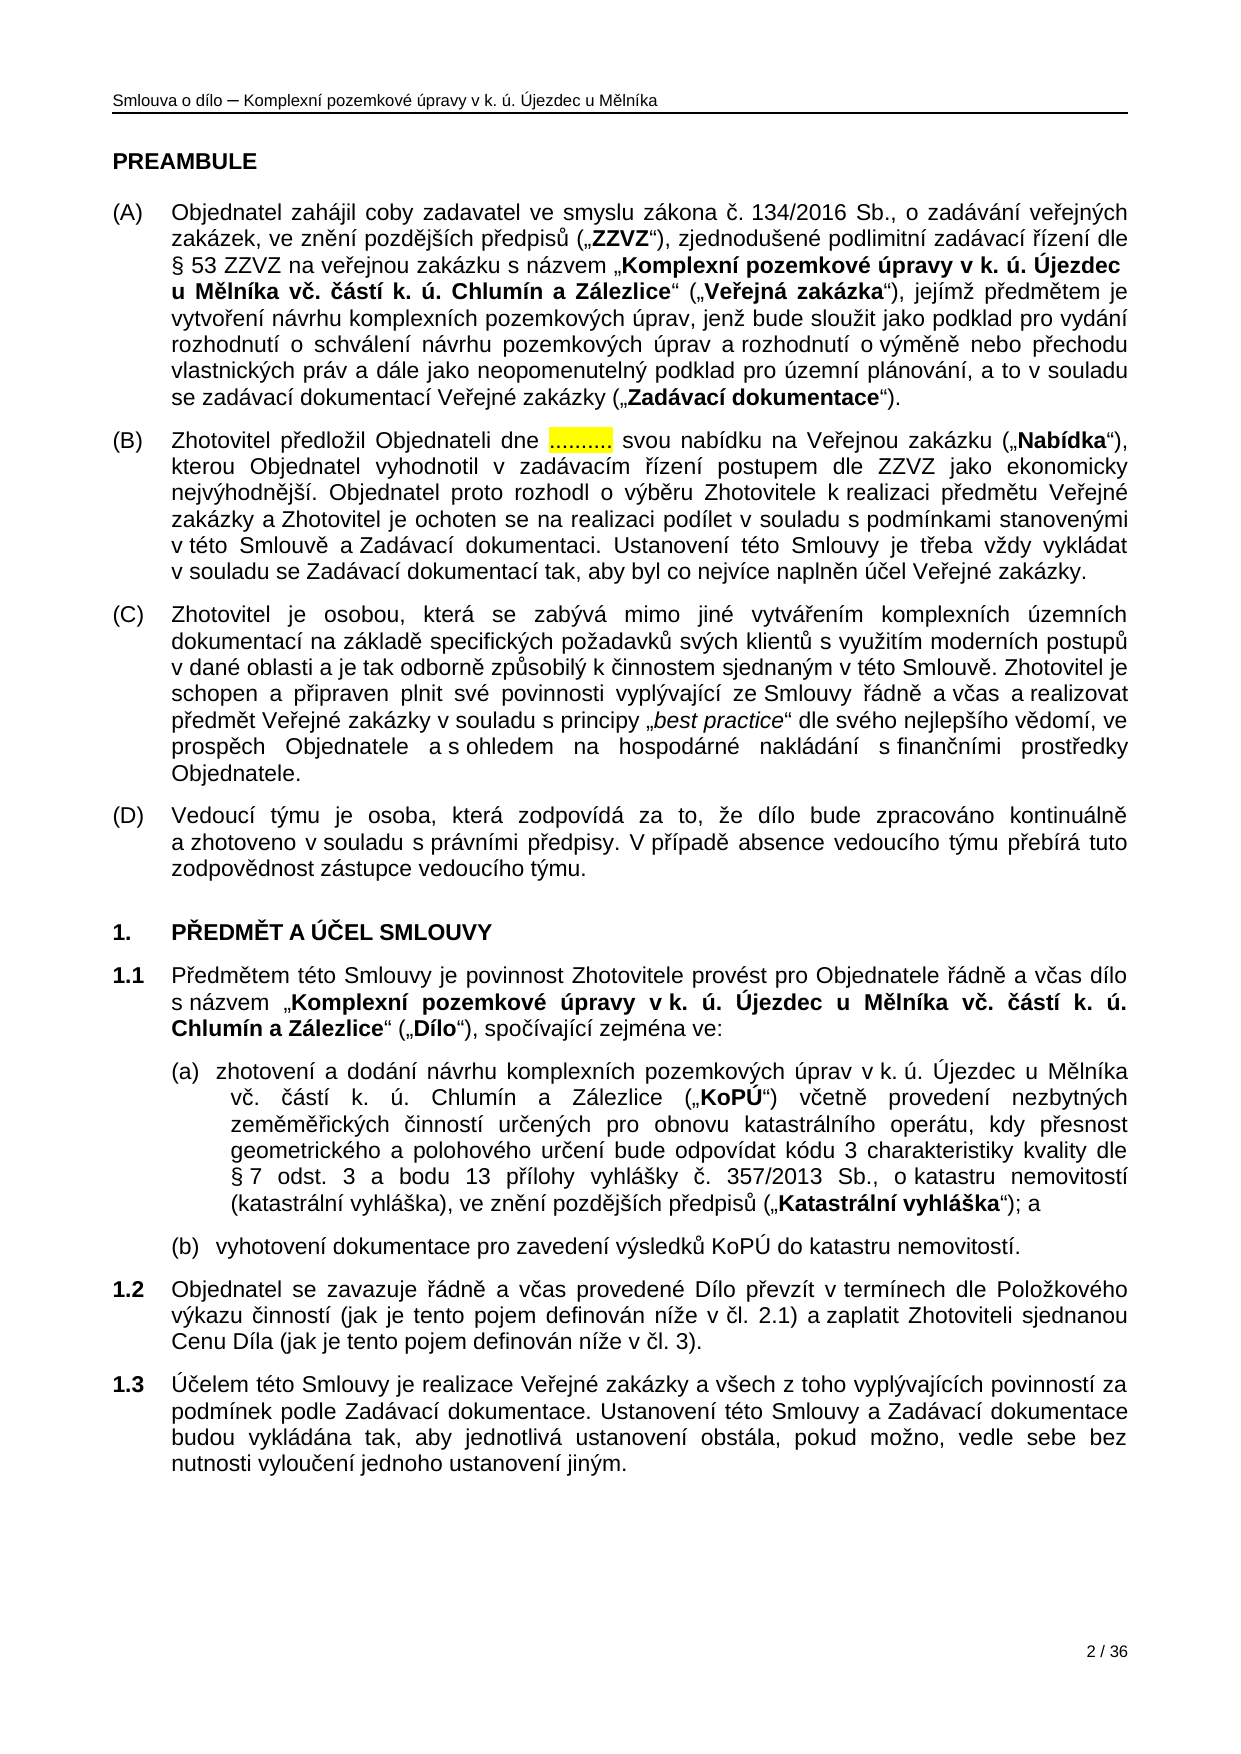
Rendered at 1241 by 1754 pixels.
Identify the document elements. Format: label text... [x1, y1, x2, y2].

text Objednatel se zavazuje řádně a včas provedené Dílo převzít v termínech dle Položkového výkazu činností (jak je tento pojem definován níže v čl. 2.1) a zaplatit Zhotoviteli sjednanou Cenu Díla (jak je tento pojem definován níže v čl. 3). [112, 1276, 1128, 1355]
text zhotovení a dodání návrhu komplexních pozemkových úprav v k. ú. Újezdec u Mělníka vč. částí k. ú. Chlumín a Zálezlice („KoPÚ“) včetně provedení nezbytných zeměměřických činností určených pro obnovu katastrálního operátu, kdy přesnost geometrického a polohového určení bude odpovídat kódu 3 charakteristiky kvality dle § 7 odst. 3 a bodu 13 přílohy vyhlášky č. 357/2013 Sb., o katastru nemovitostí (katastrální vyhláška), ve znění pozdějších předpisů („Katastrální vyhláška“); a [171, 1058, 1128, 1216]
subtitle Preambule [112, 148, 1128, 174]
text Objednatel zahájil coby zadavatel ve smyslu zákona č. 134/2016 Sb., o zadávání veřejných zakázek, ve znění pozdějších předpisů („ZZVZ“), zjednodušené podlimitní zadávací řízení dle § 53 ZZVZ na veřejnou zakázku s názvem „Komplexní pozemkové úpravy v k. ú. Újezdec u Mělníka vč. částí k. ú. Chlumín a Zálezlice“ („Veřejná zakázka“), jejímž předmětem je vytvoření návrhu komplexních pozemkových úprav, jenž bude sloužit jako podklad pro vydání rozhodnutí o schválení návrhu pozemkových úprav a rozhodnutí o výměně nebo přechodu vlastnických práv a dále jako neopomenutelný podklad pro územní plánování, a to v souladu se zadávací dokumentací Veřejné zakázky („Zadávací dokumentace“). [112, 199, 1128, 410]
text vyhotovení dokumentace pro zavedení výsledků KoPÚ do katastru nemovitostí. [171, 1233, 1128, 1259]
text Vedoucí týmu je osoba, která zodpovídá za to, že dílo bude zpracováno kontinuálně a zhotoveno v souladu s právními předpisy. V případě absence vedoucího týmu přebírá tuto zodpovědnost zástupce vedoucího týmu. [112, 802, 1128, 882]
text Zhotovitel je osobou, která se zabývá mimo jiné vytvářením komplexních územních dokumentací na základě specifických požadavků svých klientů s využitím moderních postupů v dané oblasti a je tak odborně způsobilý k činnostem sjednaným v této Smlouvě. Zhotovitel je schopen a připraven plnit své povinnosti vyplývající ze Smlouvy řádně a včas a realizovat předmět Veřejné zakázky v souladu s principy „best practice“ dle svého nejlepšího vědomí, ve prospěch Objednatele a s ohledem na hospodárné nakládání s finančními prostředky Objednatele. [112, 601, 1128, 786]
text Předmět a účel smlouvy [112, 919, 1128, 945]
text Zhotovitel předložil Objednateli dne .......... svou nabídku na Veřejnou zakázku („Nabídka“), kterou Objednatel vyhodnotil v zadávacím řízení postupem dle ZZVZ jako ekonomicky nejvýhodnější. Objednatel proto rozhodl o výběru Zhotovitele k realizaci předmětu Veřejné zakázky a Zhotovitel je ochoten se na realizaci podílet v souladu s podmínkami stanovenými v této Smlouvě a Zadávací dokumentaci. Ustanovení této Smlouvy je třeba vždy vykládat v souladu se Zadávací dokumentací tak, aby byl co nejvíce naplněn účel Veřejné zakázky. [112, 427, 1128, 585]
text Předmětem této Smlouvy je povinnost Zhotovitele provést pro Objednatele řádně a včas dílo s názvem „Komplexní pozemkové úpravy v k. ú. Újezdec u Mělníka vč. částí k. ú. Chlumín a Zálezlice“ („Dílo“), spočívající zejména ve: [112, 962, 1128, 1041]
text Účelem této Smlouvy je realizace Veřejné zakázky a všech z toho vyplývajících povinností za podmínek podle Zadávací dokumentace. Ustanovení této Smlouvy a Zadávací dokumentace budou vykládána tak, aby jednotlivá ustanovení obstála, pokud možno, vedle sebe bez nutnosti vyloučení jednoho ustanovení jiným. [112, 1371, 1128, 1477]
